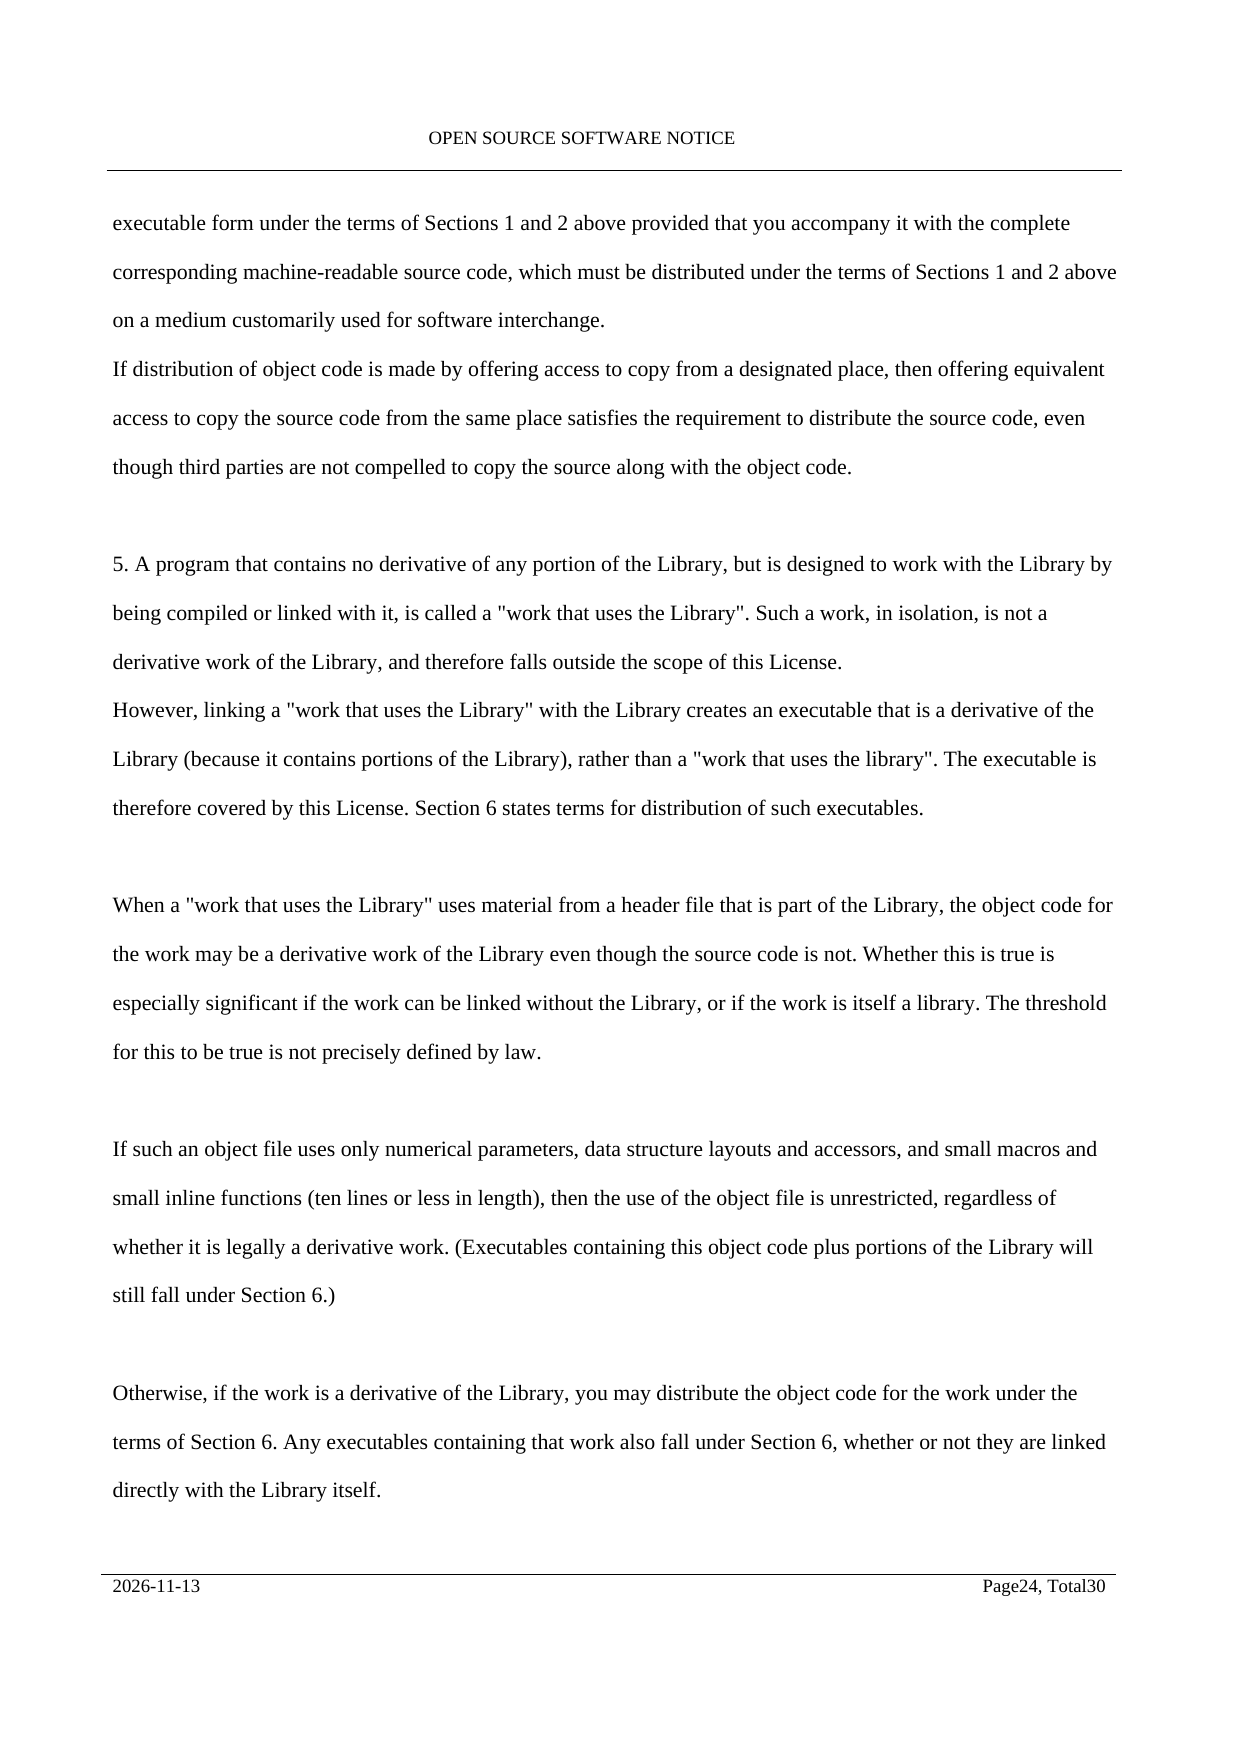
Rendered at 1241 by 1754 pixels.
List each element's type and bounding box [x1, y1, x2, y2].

text [112, 206, 1128, 1506]
